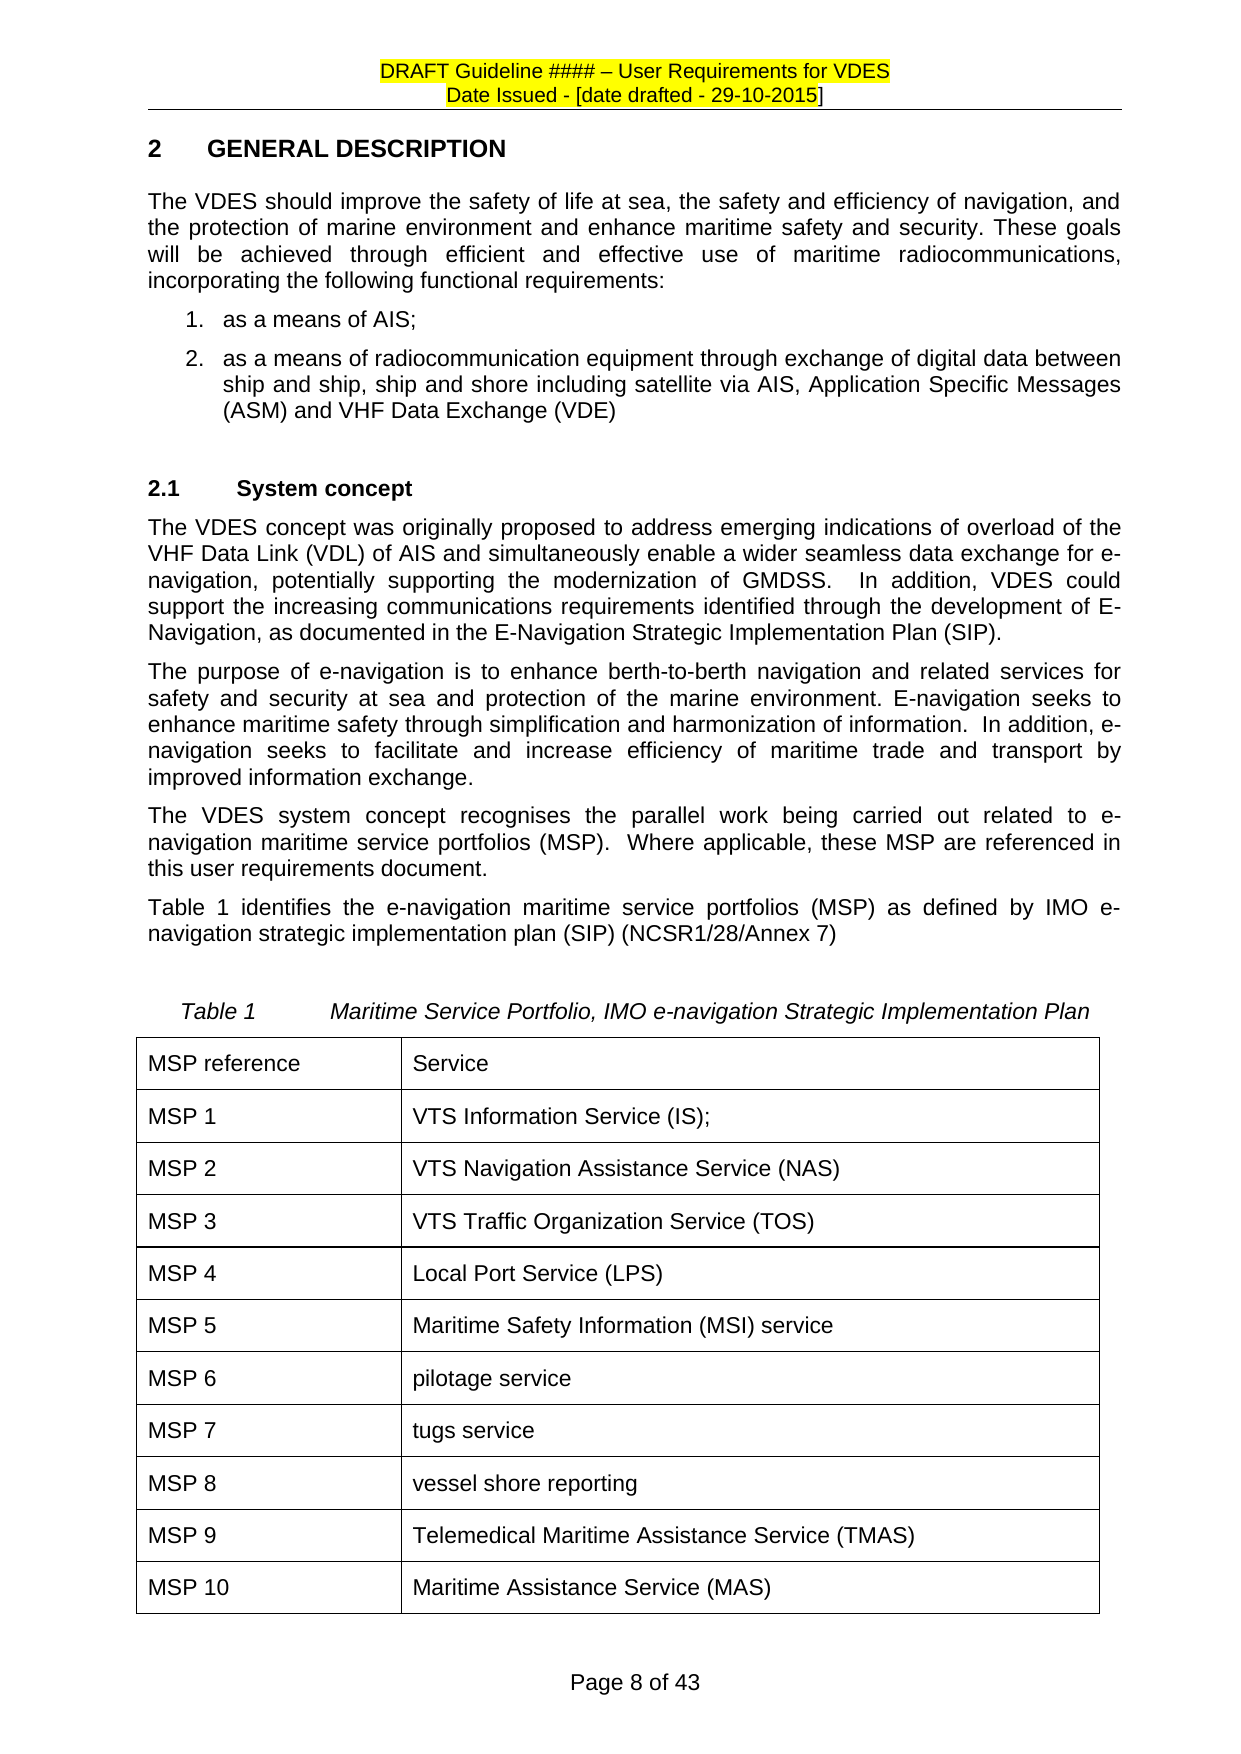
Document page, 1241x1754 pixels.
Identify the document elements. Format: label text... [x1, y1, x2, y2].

text The VDES concept was originally proposed to address emerging indications of overload of the VHF Data Link (VDL) of AIS and simultaneously enable a wider seamless data exchange for e-navigation, potentially supporting the modernization of GMDSS. In addition, VDES could support the increasing communications requirements identified through the development of E-Navigation, as documented in the E-Navigation Strategic Implementation Plan (SIP). [148, 514, 1122, 646]
table_cell VTS Navigation Assistance Service (NAS) [402, 1143, 1099, 1194]
table_cell MSP 1 [137, 1090, 401, 1142]
table_header MSP reference [137, 1038, 401, 1089]
table_cell MSP 9 [137, 1510, 401, 1561]
text The VDES should improve the safety of life at sea, the safety and efficiency of navigation, and the protection of marine environment and enhance maritime safety and security. These goals will be achieved through efficient and effective use of maritime radiocommunications, incorporating the following functional requirements: [148, 188, 1122, 293]
subtitle System concept [148, 475, 1122, 501]
table_cell Maritime Safety Information (MSI) service [402, 1300, 1099, 1351]
text The VDES system concept recognises the parallel work being carried out related to e-navigation maritime service portfolios (MSP). Where applicable, these MSP are referenced in this user requirements document. [148, 802, 1122, 881]
table_cell MSP 7 [137, 1405, 401, 1456]
table_cell Maritime Assistance Service (MAS) [402, 1562, 1099, 1613]
table_cell MSP 2 [137, 1143, 401, 1194]
table_cell VTS Traffic Organization Service (TOS) [402, 1195, 1099, 1246]
list as a means of radiocommunication equipment through exchange of digital data between ship and ship, ship and shore including satellite via AIS, Application Specific Messages (ASM) and VHF Data Exchange (VDE) [185, 344, 1122, 424]
table_cell MSP 10 [137, 1562, 401, 1613]
text Table 1 identifies the e-navigation maritime service portfolios (MSP) as defined by IMO e-navigation strategic implementation plan (SIP) (NCSR1/28/Annex 7) [148, 894, 1122, 947]
table_cell vessel shore reporting [402, 1457, 1099, 1508]
table_cell Local Port Service (LPS) [402, 1248, 1099, 1299]
table_cell VTS Information Service (IS); [402, 1090, 1099, 1142]
table_cell MSP 5 [137, 1300, 401, 1351]
table_cell pilotage service [402, 1352, 1099, 1404]
subtitle General Description [148, 134, 1122, 163]
table_cell MSP 6 [137, 1352, 401, 1404]
table_cell tugs service [402, 1405, 1099, 1456]
table_cell MSP 4 [137, 1248, 401, 1299]
table_cell MSP 3 [137, 1195, 401, 1246]
table_cell Telemedical Maritime Assistance Service (TMAS) [402, 1510, 1099, 1561]
text The purpose of e-navigation is to enhance berth-to-berth navigation and related services for safety and security at sea and protection of the marine environment. E-navigation seeks to enhance maritime safety through simplification and harmonization of information. In addition, e-navigation seeks to facilitate and increase efficiency of maritime trade and transport by improved information exchange. [148, 658, 1122, 790]
table_cell MSP 8 [137, 1457, 401, 1508]
table_header Service [402, 1038, 1099, 1089]
list as a means of AIS; [185, 306, 1122, 332]
